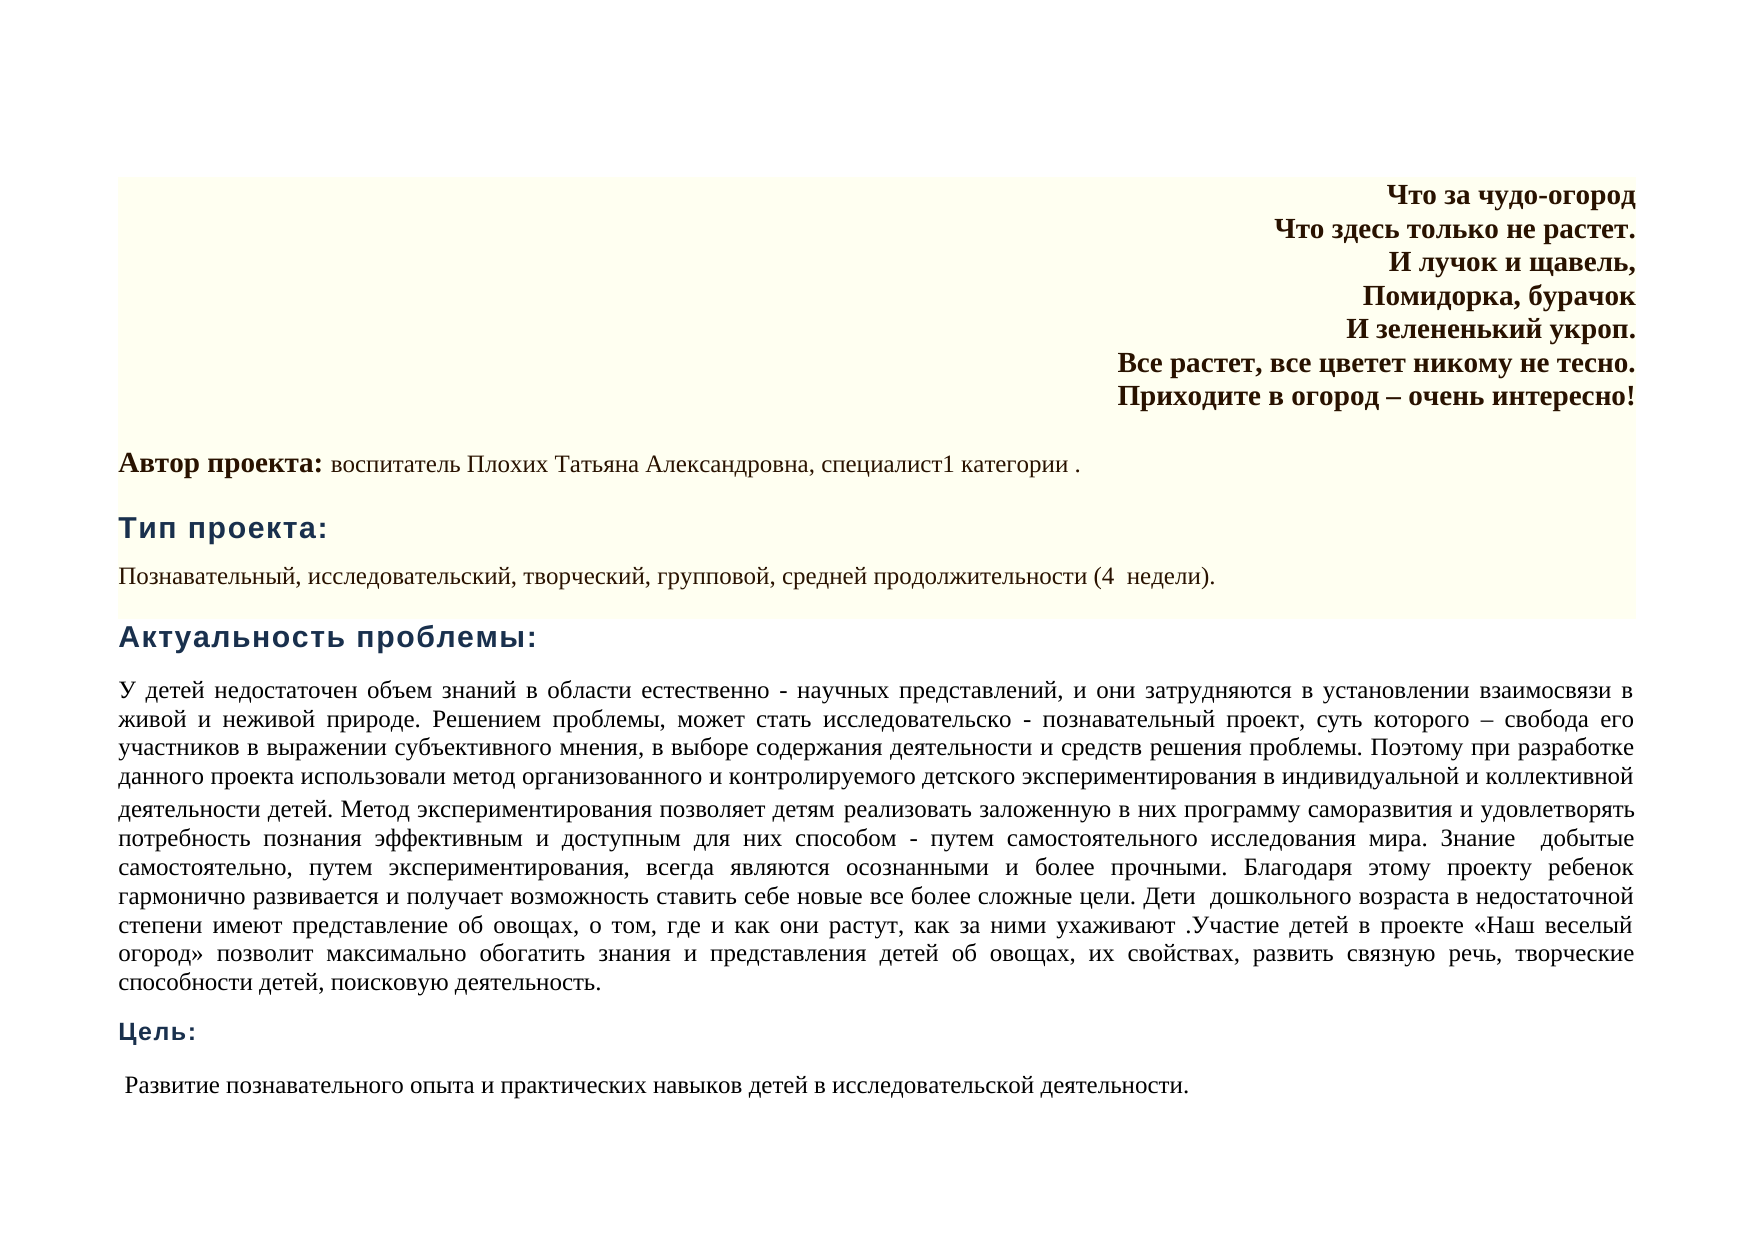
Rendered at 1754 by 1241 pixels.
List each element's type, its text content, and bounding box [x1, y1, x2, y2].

text Помидорка, бурачок [118, 278, 1636, 311]
text Актуальность проблемы: [118, 619, 1636, 654]
text Тип проекта: [118, 510, 1636, 545]
text Что за чудо-огород [118, 177, 1636, 211]
text Все растет, все цветет никому не тесно. [118, 345, 1636, 378]
text Приходите в огород – очень интересно! [118, 378, 1636, 412]
text У детей недостаточен объем знаний в области естественно - научных представлений, и они затрудняются в установлении взаимосвязи в живой и неживой природе. Решением проблемы, может стать исследовательско - познавательный проект, суть которого – свобода его участников в выражении субъективного мнения, в выборе содержания деятельности и средств решения проблемы. Поэтому при разработке данного проекта использовали метод организованного и контролируемого детского экспериментирования в индивидуальной и коллективной деятельности детей. Метод экспериментирования позволяет детям реализовать заложенную в них программу саморазвития и удовлетворять потребность познания эффективным и доступным для них способом - путем самостоятельного исследования мира. Знание добытые самостоятельно, путем экспериментирования, всегда являются осознанными и более прочными. Благодаря этому проекту ребенок гармонично развивается и получает возможность ставить себе новые все более сложные цели. Дети дошкольного возраста в недостаточной степени имеют представление об овощах, о том, где и как они растут, как за ними ухаживают .Участие детей в проекте «Наш веселый огород» позволит максимально обогатить знания и представления детей об овощах, их свойствах, развить связную речь, творческие способности детей, поисковую деятельность. [118, 675, 1636, 996]
text И лучок и щавель, [118, 244, 1636, 278]
text Развитие познавательного опыта и практических навыков детей в исследовательской деятельности. [118, 1071, 1636, 1099]
text И зелененький укроп. [118, 311, 1636, 345]
text Автор проекта: воспитатель Плохих Татьяна Александровна, специалист1 категории . [118, 446, 1636, 479]
text Что здесь только не растет. [118, 211, 1636, 244]
text Познавательный, исследовательский, творческий, групповой, средней продолжительности (4 недели). [118, 561, 1636, 589]
text Цель: [118, 1017, 1636, 1046]
